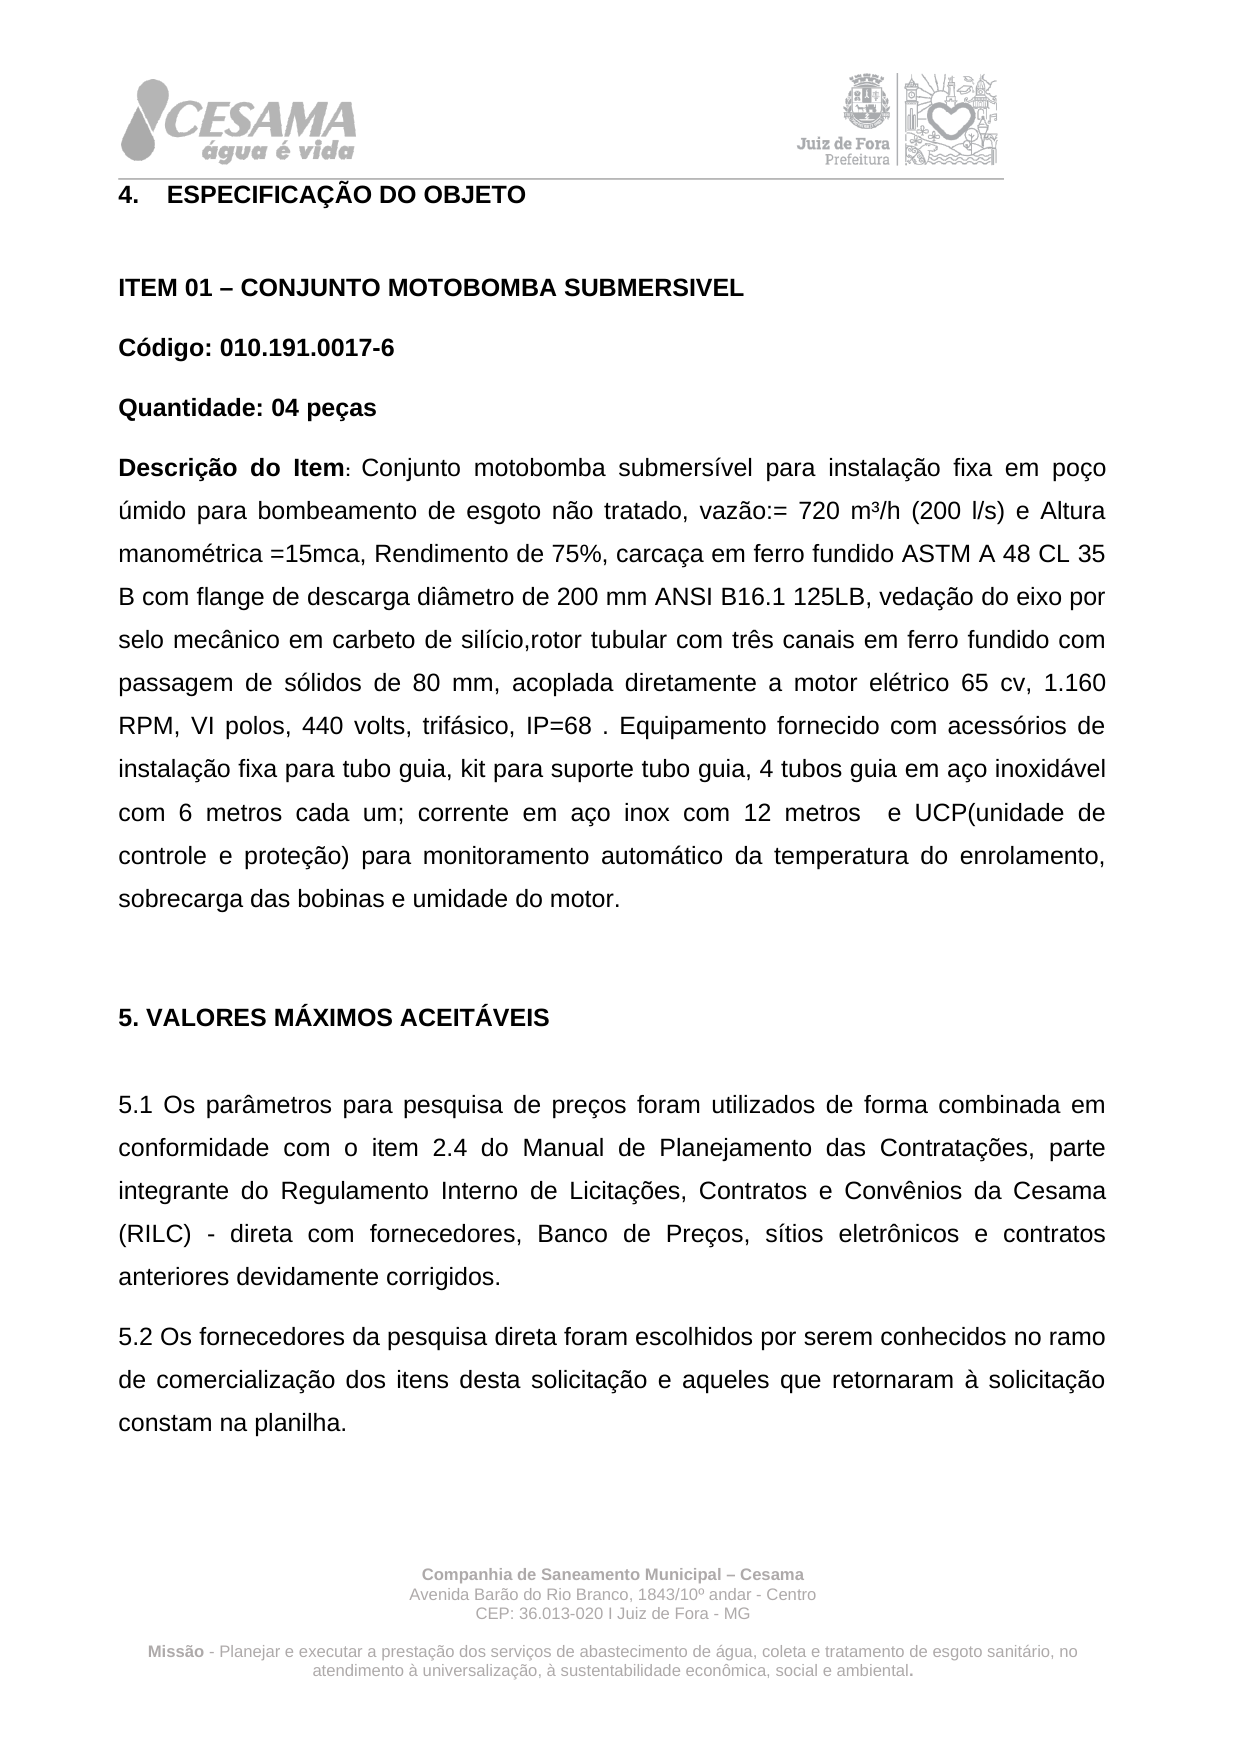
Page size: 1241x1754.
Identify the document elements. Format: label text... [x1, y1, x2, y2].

text 4. ESPECIFICAÇÃO DO OBJETO [118, 180, 1107, 209]
text 5. VALORES MÁXIMOS ACEITÁVEIS [118, 1003, 1107, 1032]
text 5.2 Os fornecedores da pesquisa direta foram escolhidos por serem conhecidos no ramo de comercialização dos itens desta solicitação e aqueles que retornaram à solicitação constam na planilha. [118, 1322, 1107, 1437]
text 5.1 Os parâmetros para pesquisa de preços foram utilizados de forma combinada em conformidade com o item 2.4 do Manual de Planejamento das Contratações, parte integrante do Regulamento Interno de Licitações, Contratos e Convênios da Cesama (RILC) - direta com fornecedores, Banco de Preços, sítios eletrônicos e contratos anteriores devidamente corrigidos. [118, 1089, 1107, 1291]
text Descrição do Item: Conjunto motobomba submersível para instalação fixa em poço úmido para bombeamento de esgoto não tratado, vazão:= 720 m³/h (200 l/s) e Altura manométrica =15mca, Rendimento de 75%, carcaça em ferro fundido ASTM A 48 CL 35 B com flange de descarga diâmetro de 200 mm ANSI B16.1 125LB, vedação do eixo por selo mecânico em carbeto de silício,rotor tubular com três canais em ferro fundido com passagem de sólidos de 80 mm, acoplada diretamente a motor elétrico 65 cv, 1.160 RPM, VI polos, 440 volts, trifásico, IP=68 . Equipamento fornecido com acessórios de instalação fixa para tubo guia, kit para suporte tubo guia, 4 tubos guia em aço inoxidável com 6 metros cada um; corrente em aço inox com 12 metros e UCP(unidade de controle e proteção) para monitoramento automático da temperatura do enrolamento, sobrecarga das bobinas e umidade do motor. [118, 452, 1107, 912]
picture [118, 73, 1004, 180]
text ITEM 01 – CONJUNTO MOTOBOMBA SUBMERSIVEL [118, 273, 1107, 302]
text Quantidade: 04 peças [118, 393, 1107, 421]
text Código: 010.191.0017-6 [118, 333, 1107, 362]
